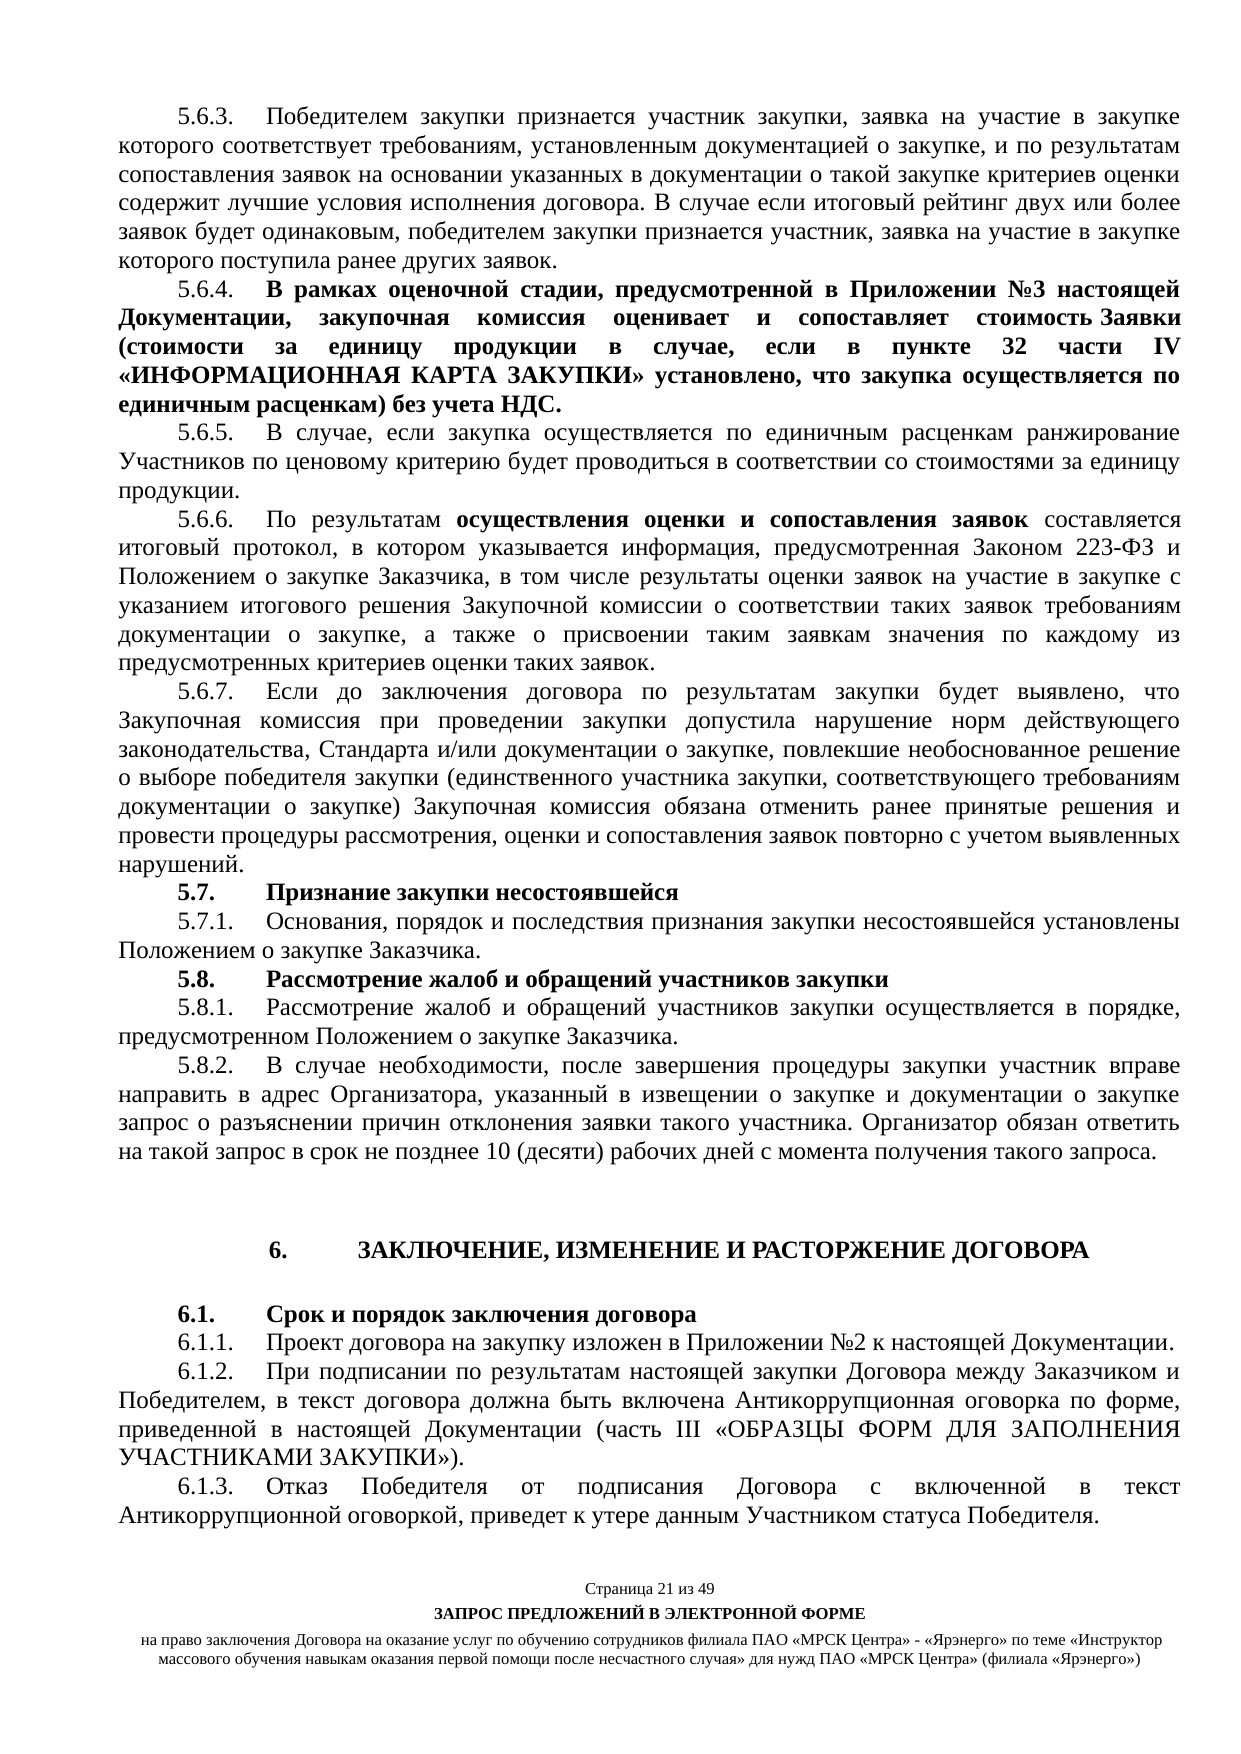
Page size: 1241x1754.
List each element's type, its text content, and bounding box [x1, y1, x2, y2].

subtitle ЗАКЛЮЧЕНИЕ, ИЗМЕНЕНИЕ И РАСТОРЖЕНИЕ ДОГОВОРА [118, 1235, 1181, 1264]
subtitle Признание закупки несостоявшейся [118, 877, 1181, 906]
subtitle При подписании по результатам настоящей закупки Договора между Заказчиком и Победителем, в текст договора должна быть включена Антикоррупционная оговорка по форме, приведенной в настоящей Документации (часть III «ОБРАЗЦЫ ФОРМ ДЛЯ ЗАПОЛНЕНИЯ УЧАСТНИКАМИ ЗАКУПКИ»). [118, 1356, 1181, 1471]
subtitle Победителем закупки признается участник закупки, заявка на участие в закупке которого соответствует требованиям, установленным документацией о закупке, и по результатам сопоставления заявок на основании указанных в документации о такой закупке критериев оценки содержит лучшие условия исполнения договора. В случае если итоговый рейтинг двух или более заявок будет одинаковым, победителем закупки признается участник, заявка на участие в закупке которого поступила ранее других заявок. [118, 101, 1181, 274]
subtitle Срок и порядок заключения договора [118, 1299, 1181, 1327]
subtitle Рассмотрение жалоб и обращений участников закупки осуществляется в порядке, предусмотренном Положением о закупке Заказчика. [118, 992, 1181, 1050]
subtitle В случае необходимости, после завершения процедуры закупки участник вправе направить в адрес Организатора, указанный в извещении о закупке и документации о закупке запрос о разъяснении причин отклонения заявки такого участника. Организатор обязан ответить на такой запрос в срок не позднее 10 (десяти) рабочих дней с момента получения такого запроса. [118, 1050, 1181, 1165]
subtitle В рамках оценочной стадии, предусмотренной в Приложении №3 настоящей Документации, закупочная комиссия оценивает и сопоставляет стоимость Заявки (стоимости за единицу продукции в случае, если в пункте 32 части IV «ИНФОРМАЦИОННАЯ КАРТА ЗАКУПКИ» установлено, что закупка осуществляется по единичным расценкам) без учета НДС. [118, 274, 1181, 417]
subtitle Основания, порядок и последствия признания закупки несостоявшейся установлены Положением о закупке Заказчика. [118, 906, 1181, 964]
subtitle Рассмотрение жалоб и обращений участников закупки [118, 964, 1181, 992]
subtitle Проект договора на закупку изложен в Приложении №2 к настоящей Документации. [118, 1327, 1181, 1356]
subtitle Если до заключения договора по результатам закупки будет выявлено, что Закупочная комиссия при проведении закупки допустила нарушение норм действующего законодательства, Стандарта и/или документации о закупке, повлекшие необоснованное решение о выборе победителя закупки (единственного участника закупки, соответствующего требованиям документации о закупке) Закупочная комиссия обязана отменить ранее принятые решения и провести процедуры рассмотрения, оценки и сопоставления заявок повторно с учетом выявленных нарушений. [118, 676, 1181, 877]
subtitle В случае, если закупка осуществляется по единичным расценкам ранжирование Участников по ценовому критерию будет проводиться в соответствии со стоимостями за единицу продукции. [118, 417, 1181, 504]
subtitle Отказ Победителя от подписания Договора с включенной в текст Антикоррупционной оговоркой, приведет к утере данным Участником статуса Победителя. [118, 1471, 1181, 1529]
subtitle По результатам осуществления оценки и сопоставления заявок составляется итоговый протокол, в котором указывается информация, предусмотренная Законом 223-ФЗ и Положением о закупке Заказчика, в том числе результаты оценки заявок на участие в закупке с указанием итогового решения Закупочной комиссии о соответствии таких заявок требованиям документации о закупке, а также о присвоении таким заявкам значения по каждому из предусмотренных критериев оценки таких заявок. [118, 504, 1181, 676]
